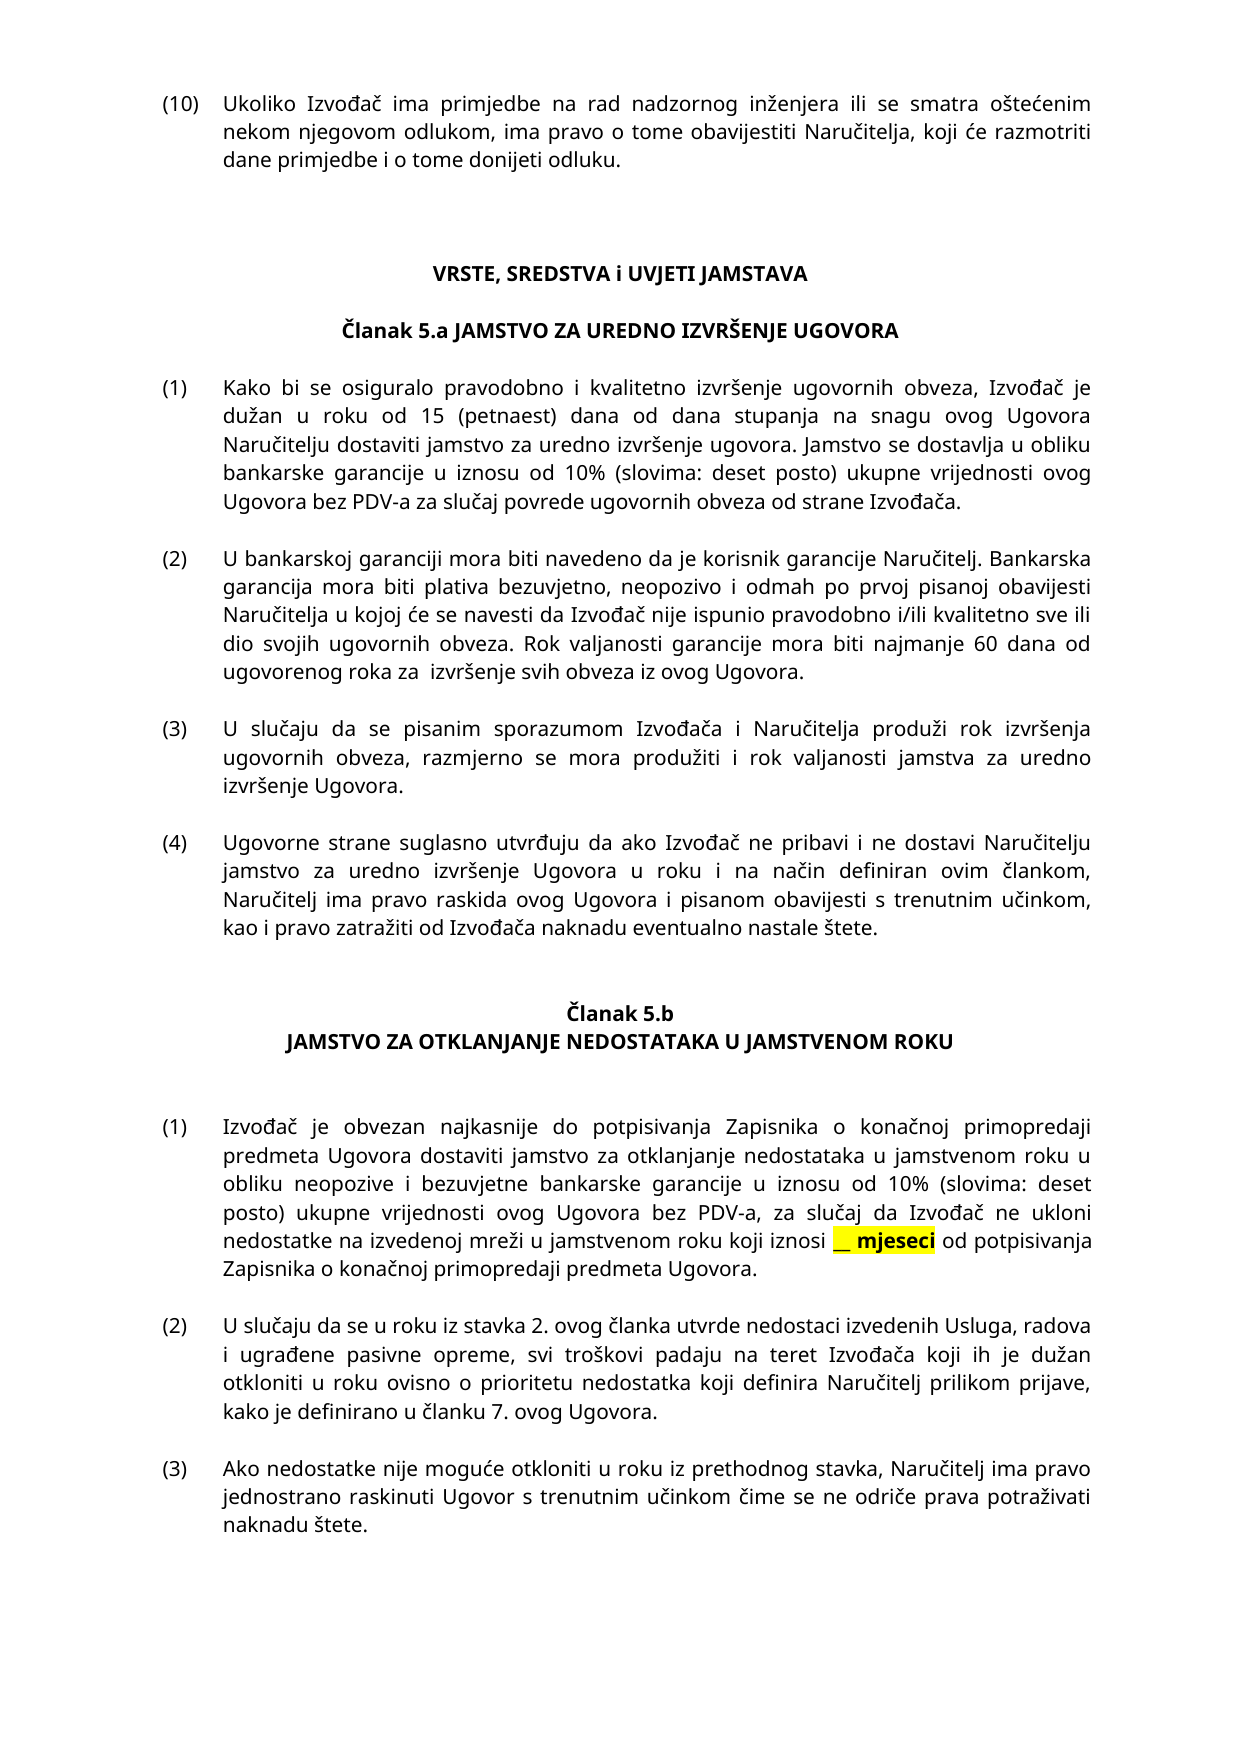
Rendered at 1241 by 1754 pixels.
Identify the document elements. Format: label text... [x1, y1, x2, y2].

text (10) Ukoliko Izvođač ima primjedbe na rad nadzornog inženjera ili se smatra oštećenim nekom njegovom odlukom, ima pravo o tome obavijestiti Naručitelja, koji će razmotriti dane primjedbe i o tome donijeti odluku. [162, 89, 1092, 174]
list Ako nedostatke nije moguće otkloniti u roku iz prethodnog stavka, Naručitelj ima pravo jednostrano raskinuti Ugovor s trenutnim učinkom čime se ne odriče prava potraživati naknadu štete. [162, 1454, 1092, 1539]
text VRSTE, SREDSTVA i UVJETI JAMSTAVA [148, 259, 1092, 288]
list Kako bi se osiguralo pravodobno i kvalitetno izvršenje ugovornih obveza, Izvođač je dužan u roku od 15 (petnaest) dana od dana stupanja na snagu ovog Ugovora Naručitelju dostaviti jamstvo za uredno izvršenje ugovora. Jamstvo se dostavlja u obliku bankarske garancije u iznosu od 10% (slovima: deset posto) ukupne vrijednosti ovog Ugovora bez PDV-a za slučaj povrede ugovornih obveza od strane Izvođača. [162, 373, 1092, 515]
text JAMSTVO ZA OTKLANJANJE NEDOSTATAKA U JAMSTVENOM ROKU [148, 1027, 1092, 1056]
list U bankarskoj garanciji mora biti navedeno da je korisnik garancije Naručitelj. Bankarska garancija mora biti plativa bezuvjetno, neopozivo i odmah po prvoj pisanoj obavijesti Naručitelja u kojoj će se navesti da Izvođač nije ispunio pravodobno i/ili kvalitetno sve ili dio svojih ugovornih obveza. Rok valjanosti garancije mora biti najmanje 60 dana od ugovorenog roka za izvršenje svih obveza iz ovog Ugovora. [162, 544, 1092, 686]
text Članak 5.b [148, 999, 1092, 1027]
text Članak 5.a JAMSTVO ZA UREDNO IZVRŠENJE UGOVORA [148, 316, 1092, 344]
list U slučaju da se pisanim sporazumom Izvođača i Naručitelja produži rok izvršenja ugovornih obveza, razmjerno se mora produžiti i rok valjanosti jamstva za uredno izvršenje Ugovora. [162, 714, 1092, 799]
list Ugovorne strane suglasno utvrđuju da ako Izvođač ne pribavi i ne dostavi Naručitelju jamstvo za uredno izvršenje Ugovora u roku i na način definiran ovim člankom, Naručitelj ima pravo raskida ovog Ugovora i pisanom obavijesti s trenutnim učinkom, kao i pravo zatražiti od Izvođača naknadu eventualno nastale štete. [162, 828, 1092, 942]
list Izvođač je obvezan najkasnije do potpisivanja Zapisnika o konačnoj primopredaji predmeta Ugovora dostaviti jamstvo za otklanjanje nedostataka u jamstvenom roku u obliku neopozive i bezuvjetne bankarske garancije u iznosu od 10% (slovima: deset posto) ukupne vrijednosti ovog Ugovora bez PDV-a, za slučaj da Izvođač ne ukloni nedostatke na izvedenoj mreži u jamstvenom roku koji iznosi __ mjeseci od potpisivanja Zapisnika o konačnoj primopredaji predmeta Ugovora. [162, 1112, 1092, 1283]
list U slučaju da se u roku iz stavka 2. ovog članka utvrde nedostaci izvedenih Usluga, radova i ugrađene pasivne opreme, svi troškovi padaju na teret Izvođača koji ih je dužan otkloniti u roku ovisno o prioritetu nedostatka koji definira Naručitelj prilikom prijave, kako je definirano u članku 7. ovog Ugovora. [162, 1311, 1092, 1425]
